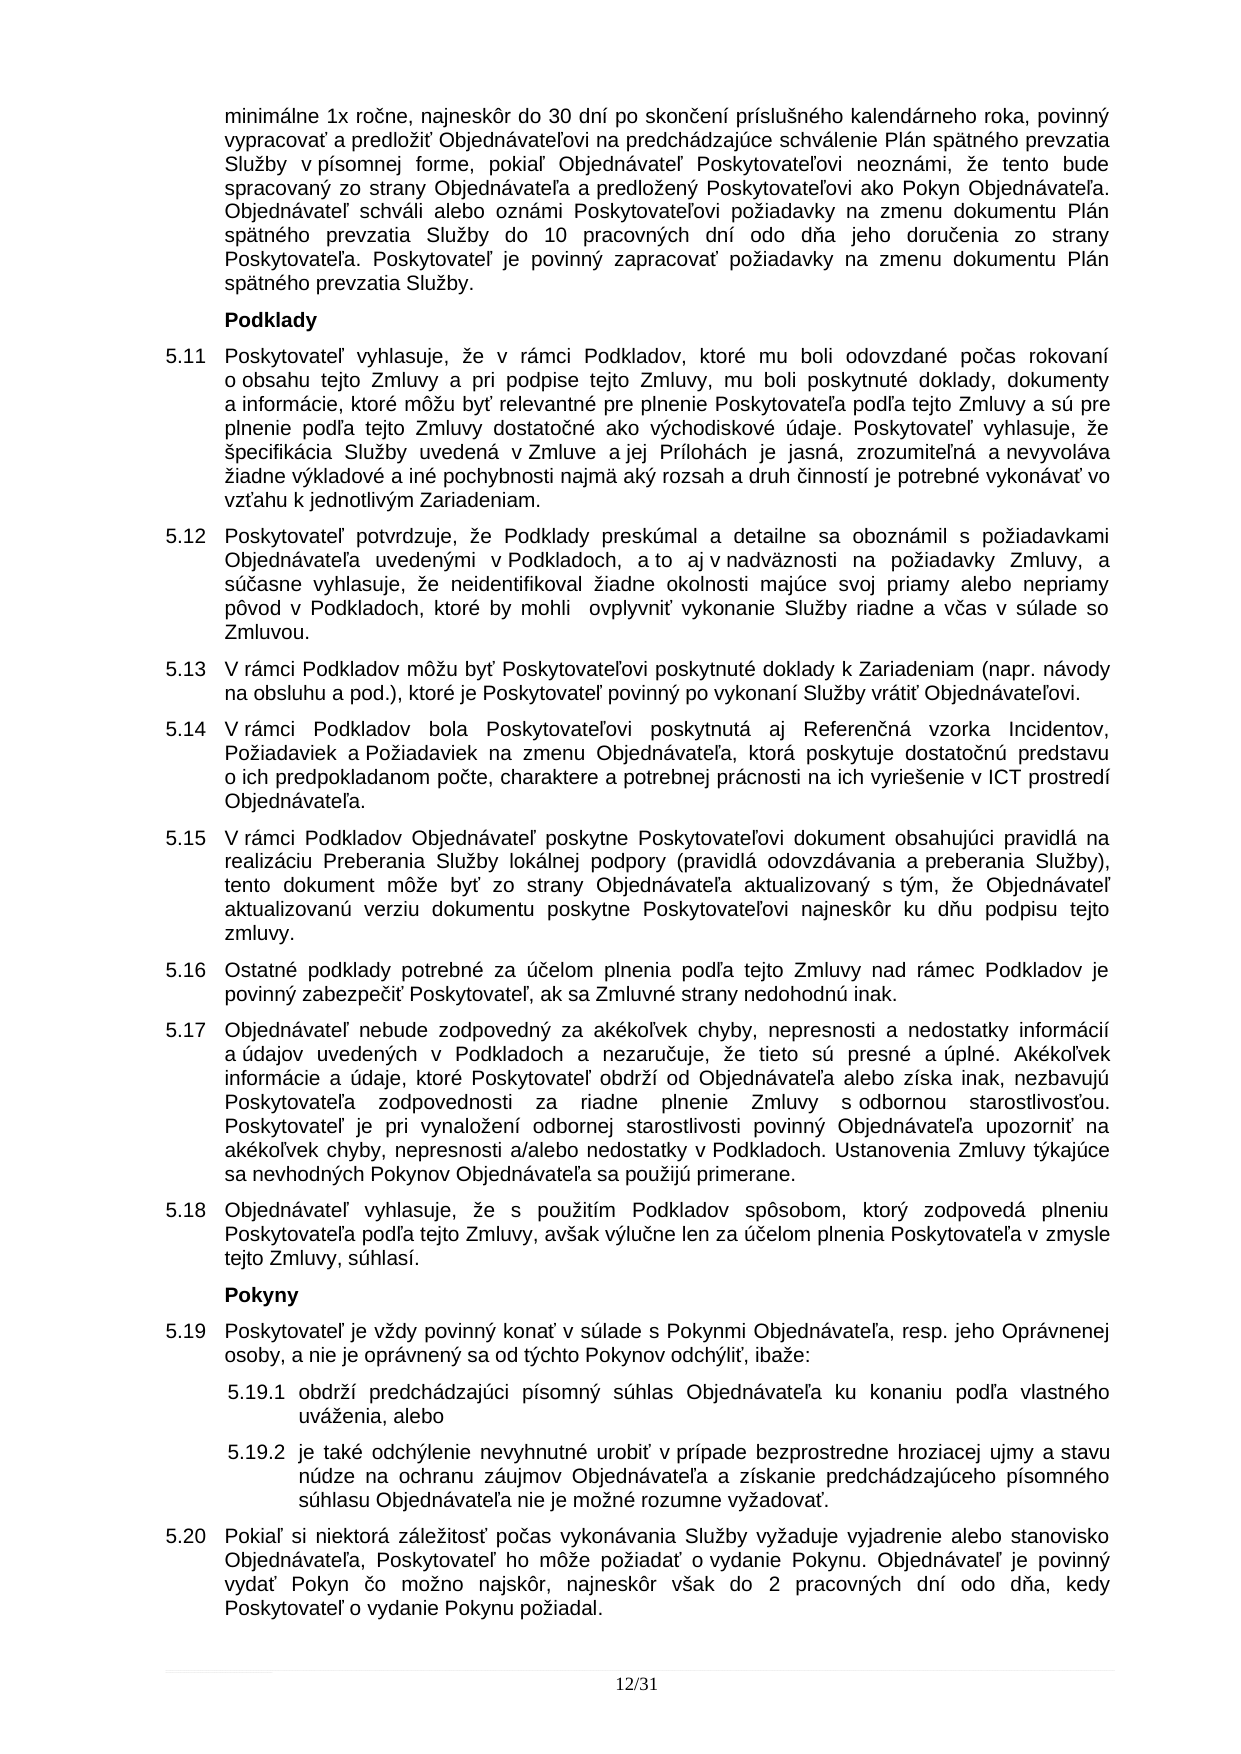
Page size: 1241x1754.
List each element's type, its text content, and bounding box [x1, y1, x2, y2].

list Ostatné podklady potrebné za účelom plnenia podľa tejto Zmluvy nad rámec Podkladov je povinný zabezpečiť Poskytovateľ, ak sa Zmluvné strany nedohodnú inak. [165, 958, 1110, 1006]
list V rámci Podkladov bola Poskytovateľovi poskytnutá aj Referenčná vzorka Incidentov, Požiadaviek a Požiadaviek na zmenu Objednávateľa, ktorá poskytuje dostatočnú predstavu o ich predpokladanom počte, charaktere a potrebnej prácnosti na ich vyriešenie v ICT prostredí Objednávateľa. [165, 717, 1110, 813]
list Objednávateľ nebude zodpovedný za akékoľvek chyby, nepresnosti a nedostatky informácií a údajov uvedených v Podkladoch a nezaručuje, že tieto sú presné a úplné. Akékoľvek informácie a údaje, ktoré Poskytovateľ obdrží od Objednávateľa alebo získa inak, nezbavujú Poskytovateľa zodpovednosti za riadne plnenie Zmluvy s odbornou starostlivosťou. Poskytovateľ je pri vynaložení odbornej starostlivosti povinný Objednávateľa upozorniť na akékoľvek chyby, nepresnosti a/alebo nedostatky v Podkladoch. Ustanovenia Zmluvy týkajúce sa nevhodných Pokynov Objednávateľa sa použijú primerane. [165, 1018, 1110, 1186]
list V rámci Podkladov Objednávateľ poskytne Poskytovateľovi dokument obsahujúci pravidlá na realizáciu Preberania Služby lokálnej podpory (pravidlá odovzdávania a preberania Služby), tento dokument môže byť zo strany Objednávateľa aktualizovaný s tým, že Objednávateľ aktualizovanú verziu dokumentu poskytne Poskytovateľovi najneskôr ku dňu podpisu tejto zmluvy. [165, 825, 1110, 945]
list V rámci Podkladov môžu byť Poskytovateľovi poskytnuté doklady k Zariadeniam (napr. návody na obsluhu a pod.), ktoré je Poskytovateľ povinný po vykonaní Služby vrátiť Objednávateľovi. [165, 657, 1110, 704]
list Pokiaľ si niektorá záležitosť počas vykonávania Služby vyžaduje vyjadrenie alebo stanovisko Objednávateľa, Poskytovateľ ho môže požiadať o vydanie Pokynu. Objednávateľ je povinný vydať Pokyn čo možno najskôr, najneskôr však do 2 pracovných dní odo dňa, kedy Poskytovateľ o vydanie Pokynu požiadal. [165, 1524, 1110, 1620]
text Podklady [224, 308, 1110, 332]
list obdrží predchádzajúci písomný súhlas Objednávateľa ku konaniu podľa vlastného uváženia, alebo [227, 1379, 1110, 1427]
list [165, 103, 1110, 295]
list Objednávateľ vyhlasuje, že s použitím Podkladov spôsobom, ktorý zodpovedá plneniu Poskytovateľa podľa tejto Zmluvy, avšak výlučne len za účelom plnenia Poskytovateľa v zmysle tejto Zmluvy, súhlasí. [165, 1198, 1110, 1270]
list Poskytovateľ potvrdzuje, že Podklady preskúmal a detailne sa oboznámil s požiadavkami Objednávateľa uvedenými v Podkladoch, a to aj v nadväznosti na požiadavky Zmluvy, a súčasne vyhlasuje, že neidentifikoval žiadne okolnosti majúce svoj priamy alebo nepriamy pôvod v Podkladoch, ktoré by mohli ovplyvniť vykonanie Služby riadne a včas v súlade so Zmluvou. [165, 524, 1110, 644]
list je také odchýlenie nevyhnutné urobiť v prípade bezprostredne hroziacej ujmy a stavu núdze na ochranu záujmov Objednávateľa a získanie predchádzajúceho písomného súhlasu Objednávateľa nie je možné rozumne vyžadovať. [227, 1440, 1110, 1512]
list Poskytovateľ vyhlasuje, že v rámci Podkladov, ktoré mu boli odovzdané počas rokovaní o obsahu tejto Zmluvy a pri podpise tejto Zmluvy, mu boli poskytnuté doklady, dokumenty a informácie, ktoré môžu byť relevantné pre plnenie Poskytovateľa podľa tejto Zmluvy a sú pre plnenie podľa tejto Zmluvy dostatočné ako východiskové údaje. Poskytovateľ vyhlasuje, že špecifikácia Služby uvedená v Zmluve a jej Prílohách je jasná, zrozumiteľná a nevyvoláva žiadne výkladové a iné pochybnosti najmä aký rozsah a druh činností je potrebné vykonávať vo vzťahu k jednotlivým Zariadeniam. [165, 344, 1110, 512]
list Poskytovateľ je vždy povinný konať v súlade s Pokynmi Objednávateľa, resp. jeho Oprávnenej osoby, a nie je oprávnený sa od týchto Pokynov odchýliť, ibaže: [165, 1319, 1110, 1367]
text Pokyny [224, 1283, 1110, 1307]
